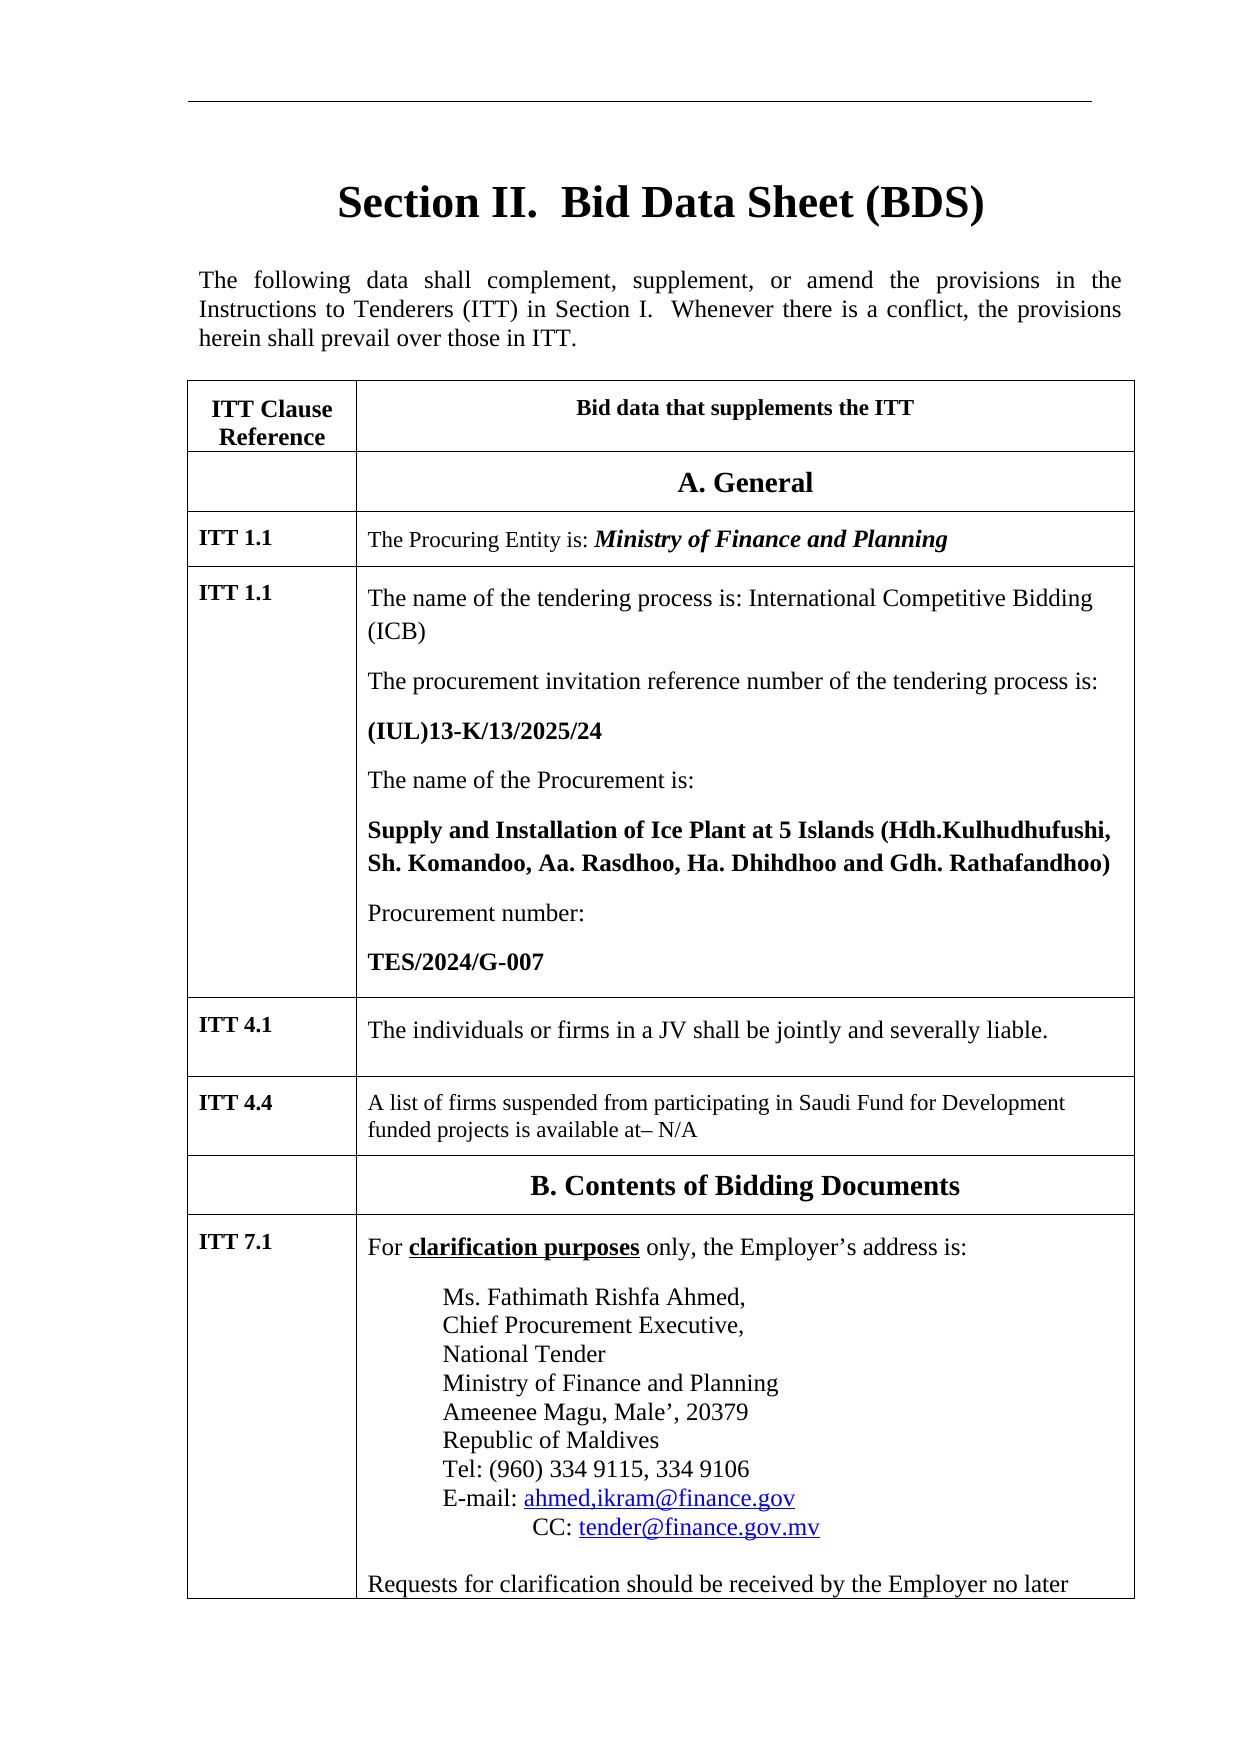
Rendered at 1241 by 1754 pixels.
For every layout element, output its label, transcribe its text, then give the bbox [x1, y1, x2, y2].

table_cell ITT 1.1 [188, 512, 356, 566]
table_cell B. Contents of Bidding Documents [357, 1156, 1134, 1214]
table_cell ITT Clause Reference [188, 381, 356, 451]
table_cell A list of firms suspended from participating in Saudi Fund for Development funded projects is available at– N/A [357, 1077, 1134, 1155]
table_cell [188, 1156, 356, 1214]
table_cell [188, 452, 356, 511]
table_header Section II. Bid Data Sheet (BDS) The following data shall complement, supplement, or amend the provisions in the Instructions to Tenderers (ITT) in Section I. Whenever there is a conflict, the provisions herein shall prevail over those in ITT. [188, 150, 1134, 380]
table_cell ITT 4.4 [188, 1077, 356, 1155]
table_cell The Procuring Entity is: Ministry of Finance and Planning [357, 512, 1134, 566]
table_cell Bid data that supplements the ITT [357, 381, 1134, 451]
table_cell ITT 4.1 [188, 998, 356, 1076]
table_cell ITT 7.1 [188, 1215, 356, 1598]
table_cell ITT 1.1 [188, 567, 356, 997]
table_cell The name of the tendering process is: International Competitive Bidding (ICB) The procurement invitation reference number of the tendering process is: (IUL)13-K/13/2025/24 The name of the Procurement is: Supply and Installation of Ice Plant at 5 Islands (Hdh.Kulhudhufushi, Sh. Komandoo, Aa. Rasdhoo, Ha. Dhihdhoo and Gdh. Rathafandhoo) Procurement number: TES/2024/G-007 [357, 567, 1134, 997]
table_cell A. General [357, 452, 1134, 511]
table_cell The individuals or firms in a JV shall be jointly and severally liable. [357, 998, 1134, 1076]
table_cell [357, 1215, 1134, 1598]
